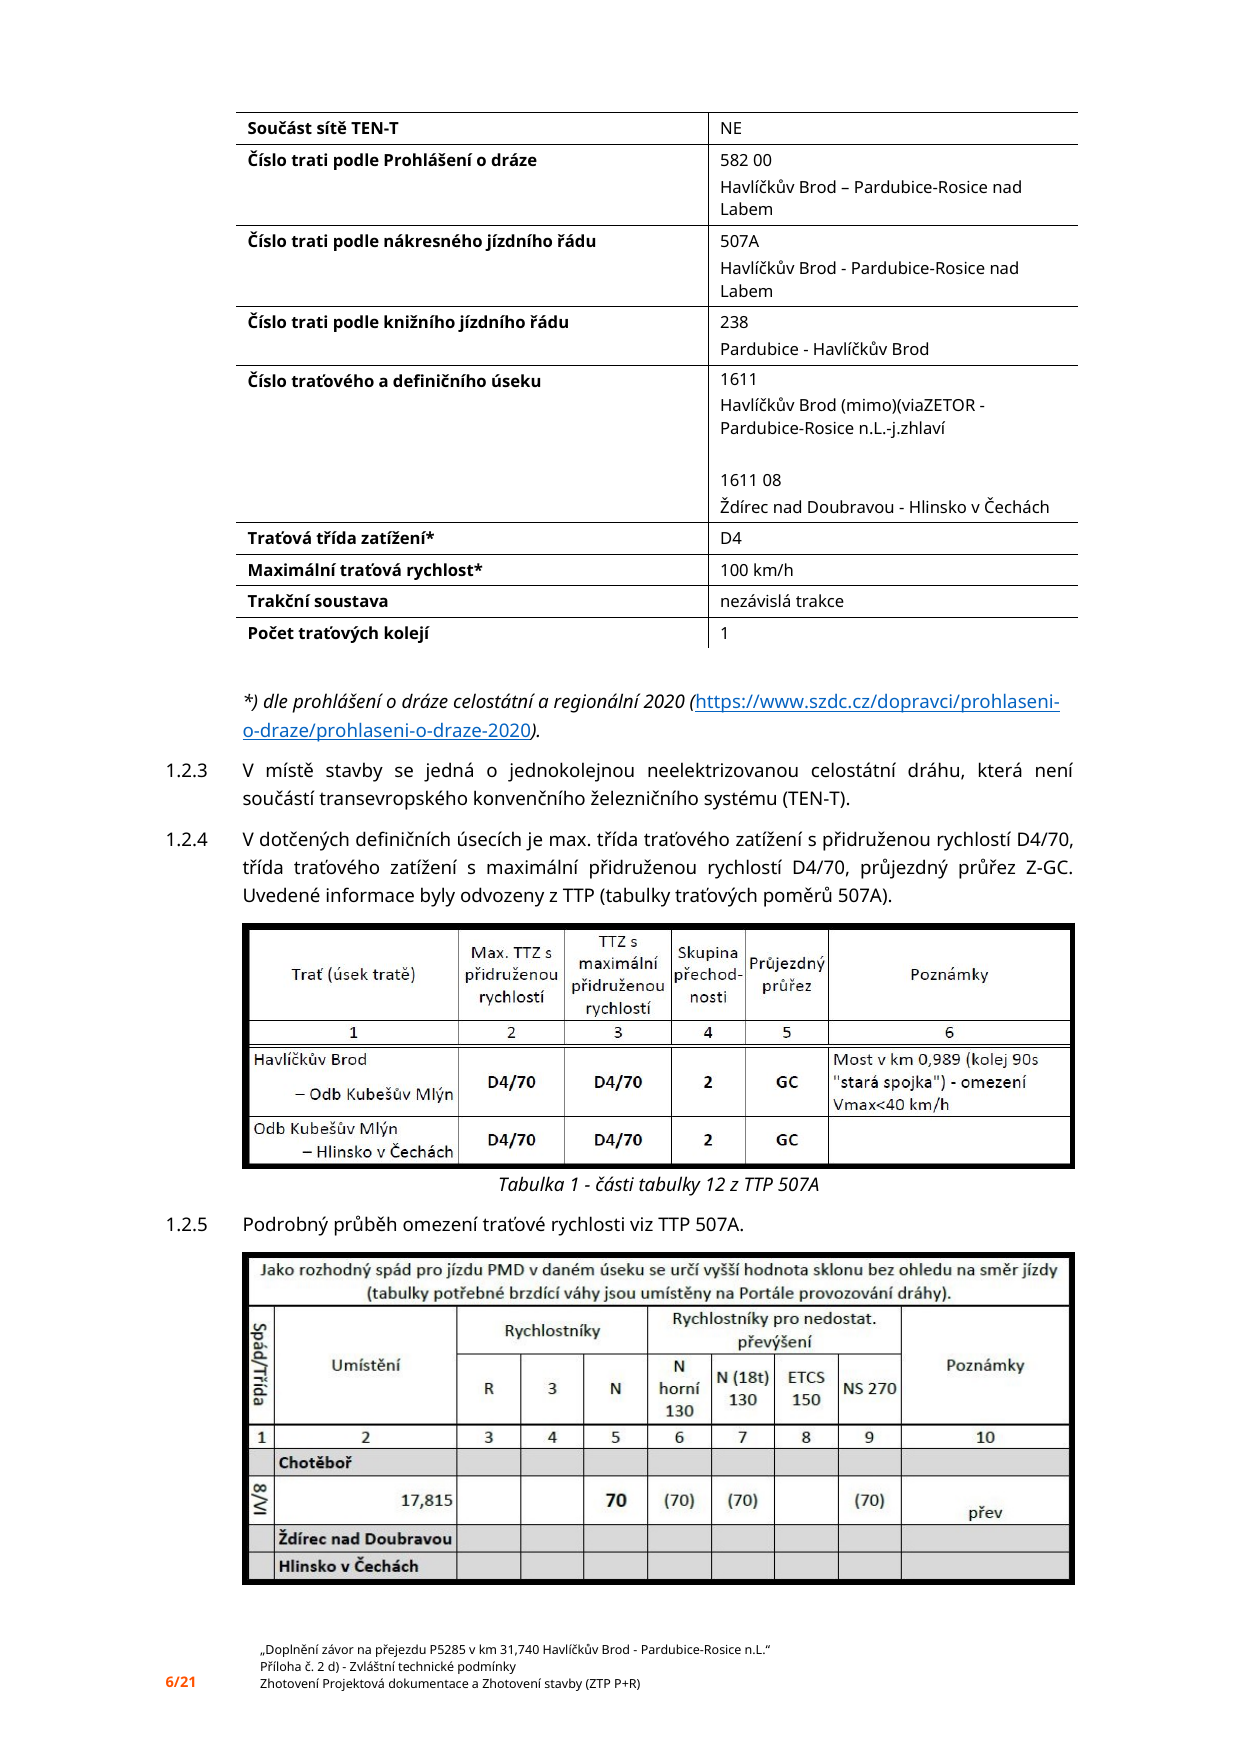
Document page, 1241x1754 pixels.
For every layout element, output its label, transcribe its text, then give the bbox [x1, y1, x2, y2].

table_cell nezávislá trakce [709, 586, 1078, 617]
table_cell 507A Havlíčkův Brod - Pardubice-Rosice nad Labem [709, 226, 1078, 306]
table_cell 1 [709, 618, 1078, 648]
picture [247, 927, 1070, 1164]
table_cell Číslo traťového a definičního úseku [236, 366, 708, 522]
table_cell Číslo trati podle nákresného jízdního řádu [236, 226, 708, 306]
table_cell Počet traťových kolejí [236, 618, 708, 648]
table_cell Součást sítě TEN-T [236, 113, 708, 144]
table_cell 1611 Havlíčkův Brod (mimo)(viaZETOR - Pardubice-Rosice n.L.-j.zhlaví 1611 08 Ždírec nad Doubravou - Hlinsko v Čechách [709, 366, 1078, 522]
list Tabulka 1 - části tabulky 12 z TTP 507A [242, 1171, 1075, 1197]
table_cell NE [709, 113, 1078, 144]
text V místě stavby se jedná o jednokolejnou neelektrizovanou celostátní dráhu, která není součástí transevropského konvenčního železničního systému (TEN-T). [165, 757, 1075, 811]
table_cell D4 [709, 523, 1078, 554]
table_cell Maximální traťová rychlost* [236, 555, 708, 585]
table_cell 100 km/h [709, 555, 1078, 585]
text Podrobný průběh omezení traťové rychlosti viz TTP 507A. [165, 1212, 1075, 1237]
table_cell Traťová třída zatížení* [236, 523, 708, 554]
table_cell Číslo trati podle Prohlášení o dráze [236, 145, 708, 225]
table_cell 238 Pardubice - Havlíčkův Brod [709, 307, 1078, 364]
table_cell Trakční soustava [236, 586, 708, 617]
table_cell Číslo trati podle knižního jízdního řádu [236, 307, 708, 364]
table_cell 582 00 Havlíčkův Brod – Pardubice-Rosice nad Labem [709, 145, 1078, 225]
text V dotčených definičních úsecích je max. třída traťového zatížení s přidruženou rychlostí D4/70, třída traťového zatížení s maximální přidruženou rychlostí D4/70, průjezdný průřez Z-GC. Uvedené informace byly odvozeny z TTP (tabulky traťových poměrů 507A). [165, 826, 1075, 907]
list *) dle prohlášení o dráze celostátní a regionální 2020 (https://www.szdc.cz/dopravci/prohlaseni-o-draze/prohlaseni-o-draze-2020). [242, 689, 1075, 742]
picture [247, 1257, 1070, 1580]
